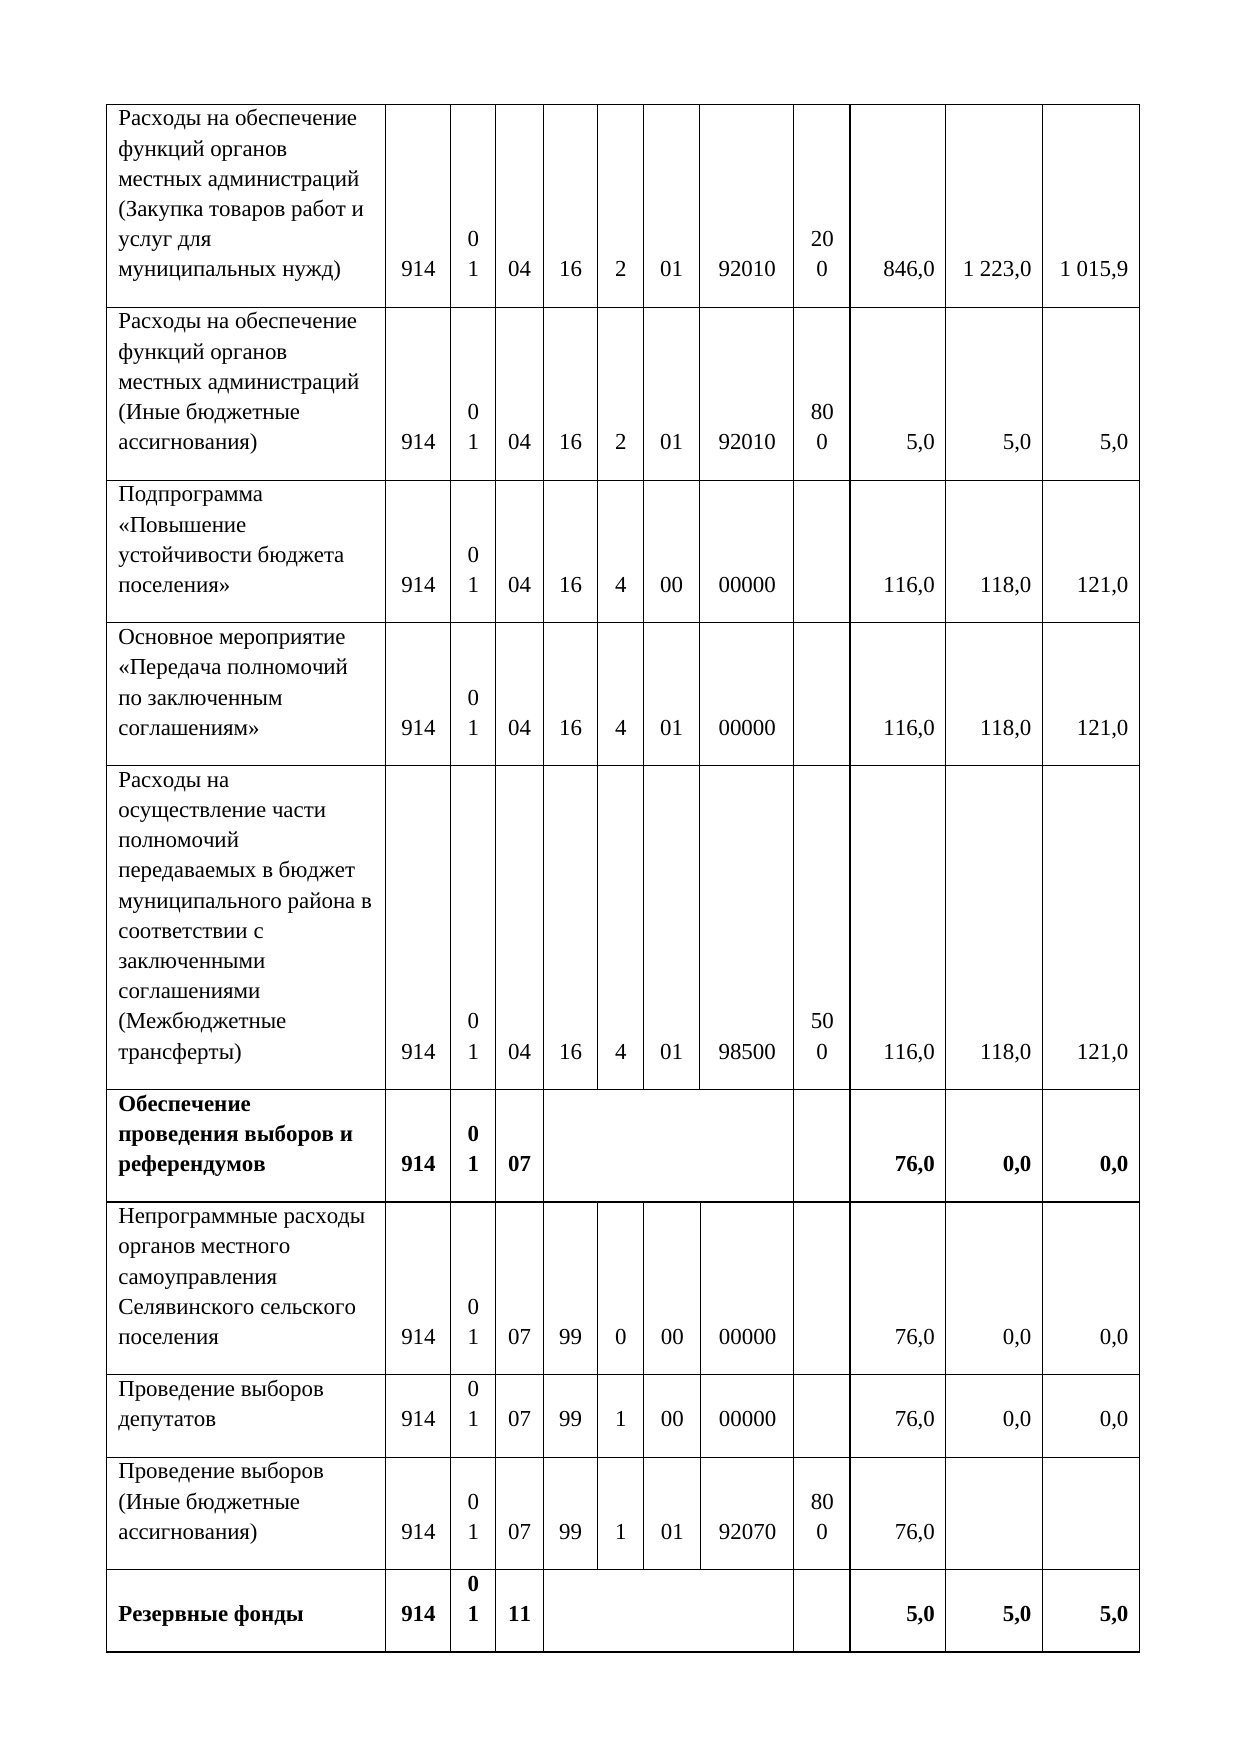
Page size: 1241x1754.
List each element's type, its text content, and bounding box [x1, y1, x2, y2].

table_cell 914 [386, 1570, 450, 1651]
table_cell 4 [598, 766, 643, 1089]
table_cell Резервные фонды [107, 1570, 385, 1651]
table_cell 5,0 [1043, 1570, 1139, 1651]
table_cell [794, 1203, 849, 1374]
table_cell 5,0 [946, 308, 1042, 479]
table_cell 76,0 [851, 1375, 945, 1457]
table_cell 01 [451, 1570, 495, 1651]
table_cell 11 [496, 1570, 543, 1651]
table_cell 121,0 [1043, 623, 1139, 765]
table_cell 16 [544, 481, 597, 622]
table_cell 01 [644, 1458, 700, 1569]
table_cell 1 015,9 [1043, 105, 1139, 307]
table_cell 4 [598, 623, 643, 765]
table_cell 01 [644, 105, 699, 307]
table_cell 118,0 [946, 623, 1042, 765]
table_cell 01 [451, 1458, 495, 1569]
table_cell 914 [386, 481, 450, 622]
table_cell Основное мероприятие «Передача полномочий по заключенным соглашениям» [107, 623, 385, 765]
table_cell 0,0 [1043, 1090, 1139, 1201]
table_cell [794, 1090, 849, 1201]
table_cell 01 [451, 623, 495, 765]
table_cell 116,0 [851, 481, 945, 622]
table_cell 800 [794, 308, 849, 479]
table_cell [544, 1570, 793, 1651]
table_cell 5,0 [851, 308, 945, 479]
table_cell 16 [544, 623, 597, 765]
table_cell 0,0 [1043, 1375, 1139, 1457]
table_cell 914 [386, 766, 450, 1089]
table_cell [794, 623, 849, 765]
table_cell 00 [644, 481, 699, 622]
table_cell 5,0 [851, 1570, 945, 1651]
table_cell [946, 1458, 1042, 1569]
table_cell [794, 1570, 849, 1651]
table_cell 0 [598, 1203, 643, 1374]
table_cell 99 [544, 1375, 597, 1457]
table_cell 01 [644, 308, 699, 479]
table_cell 1 223,0 [946, 105, 1042, 307]
table_cell 800 [794, 1458, 849, 1569]
table_cell [544, 1090, 793, 1201]
table_cell 04 [496, 623, 543, 765]
table_cell 846,0 [851, 105, 945, 307]
table_cell 00 [644, 1203, 700, 1374]
table_cell 76,0 [851, 1203, 945, 1374]
table_cell 2 [598, 105, 643, 307]
table_cell 07 [496, 1203, 543, 1374]
table_cell 01 [451, 1375, 495, 1457]
table_cell 16 [544, 766, 597, 1089]
table_cell 04 [496, 105, 543, 307]
table_cell 07 [496, 1375, 543, 1457]
table_cell [1043, 1458, 1139, 1569]
table_cell 01 [451, 1203, 495, 1374]
table_cell 5,0 [946, 1570, 1042, 1651]
table_cell 01 [644, 623, 699, 765]
table_cell Обеспечение проведения выборов и референдумов [107, 1090, 385, 1201]
table_cell 04 [496, 308, 543, 479]
table_cell 1 [598, 1375, 643, 1457]
table_cell Непрограммные расходы органов местного самоуправления Селявинского сельского поселения [107, 1203, 385, 1374]
table_cell 914 [386, 1203, 450, 1374]
table_cell Расходы на обеспечение функций органов местных администраций (Иные бюджетные ассигнования) [107, 308, 385, 479]
table_cell Проведение выборов депутатов [107, 1375, 385, 1457]
table_cell 01 [451, 308, 495, 479]
table_cell 116,0 [851, 623, 945, 765]
table_cell 92010 [700, 105, 793, 307]
table_cell 0,0 [946, 1090, 1042, 1201]
table_cell 16 [544, 105, 597, 307]
table_cell 76,0 [851, 1090, 945, 1201]
table_cell 98500 [700, 766, 793, 1089]
table_cell 76,0 [851, 1458, 945, 1569]
table_cell 99 [544, 1203, 597, 1374]
table_cell 500 [794, 766, 849, 1089]
table_cell 99 [544, 1458, 597, 1569]
table_cell 92010 [700, 308, 793, 479]
table_cell 121,0 [1043, 766, 1139, 1089]
table_cell 01 [644, 766, 699, 1089]
table_cell 914 [386, 1090, 450, 1201]
table_cell 01 [451, 105, 495, 307]
table_cell 00000 [700, 623, 793, 765]
table_cell 04 [496, 481, 543, 622]
table_cell 0,0 [946, 1375, 1042, 1457]
table_cell 04 [496, 766, 543, 1089]
table_cell [794, 481, 849, 622]
table_cell 00000 [701, 1203, 793, 1374]
table_cell Расходы на осуществление части полномочий передаваемых в бюджет муниципального района в соответствии с заключенными соглашениями (Межбюджетные трансферты) [107, 766, 385, 1089]
table_cell 118,0 [946, 766, 1042, 1089]
table_cell 0,0 [1043, 1203, 1139, 1374]
table_cell Подпрограмма «Повышение устойчивости бюджета поселения» [107, 481, 385, 622]
table_cell 07 [496, 1458, 543, 1569]
table_cell 00000 [700, 481, 793, 622]
table_cell 200 [794, 105, 849, 307]
table_cell 914 [386, 623, 450, 765]
table_cell 92070 [701, 1458, 793, 1569]
table_cell 914 [386, 105, 450, 307]
table_cell 1 [598, 1458, 643, 1569]
table_cell 01 [451, 1090, 495, 1201]
table_cell 116,0 [851, 766, 945, 1089]
table_cell 914 [386, 308, 450, 479]
table_cell 118,0 [946, 481, 1042, 622]
table_cell 0,0 [946, 1203, 1042, 1374]
table_cell 00000 [701, 1375, 793, 1457]
table_cell Расходы на обеспечение функций органов местных администраций (Закупка товаров работ и услуг для муниципальных нужд) [107, 105, 385, 307]
table_cell 914 [386, 1458, 450, 1569]
table_cell 00 [644, 1375, 700, 1457]
table_cell Проведение выборов (Иные бюджетные ассигнования) [107, 1458, 385, 1569]
table_cell [794, 1375, 849, 1457]
table_cell 914 [386, 1375, 450, 1457]
table_cell 07 [496, 1090, 543, 1201]
table_cell 01 [451, 481, 495, 622]
table_cell 16 [544, 308, 597, 479]
table_cell 5,0 [1043, 308, 1139, 479]
table_cell 4 [598, 481, 643, 622]
table_cell 01 [451, 766, 495, 1089]
table_cell 2 [598, 308, 643, 479]
table_cell 121,0 [1043, 481, 1139, 622]
